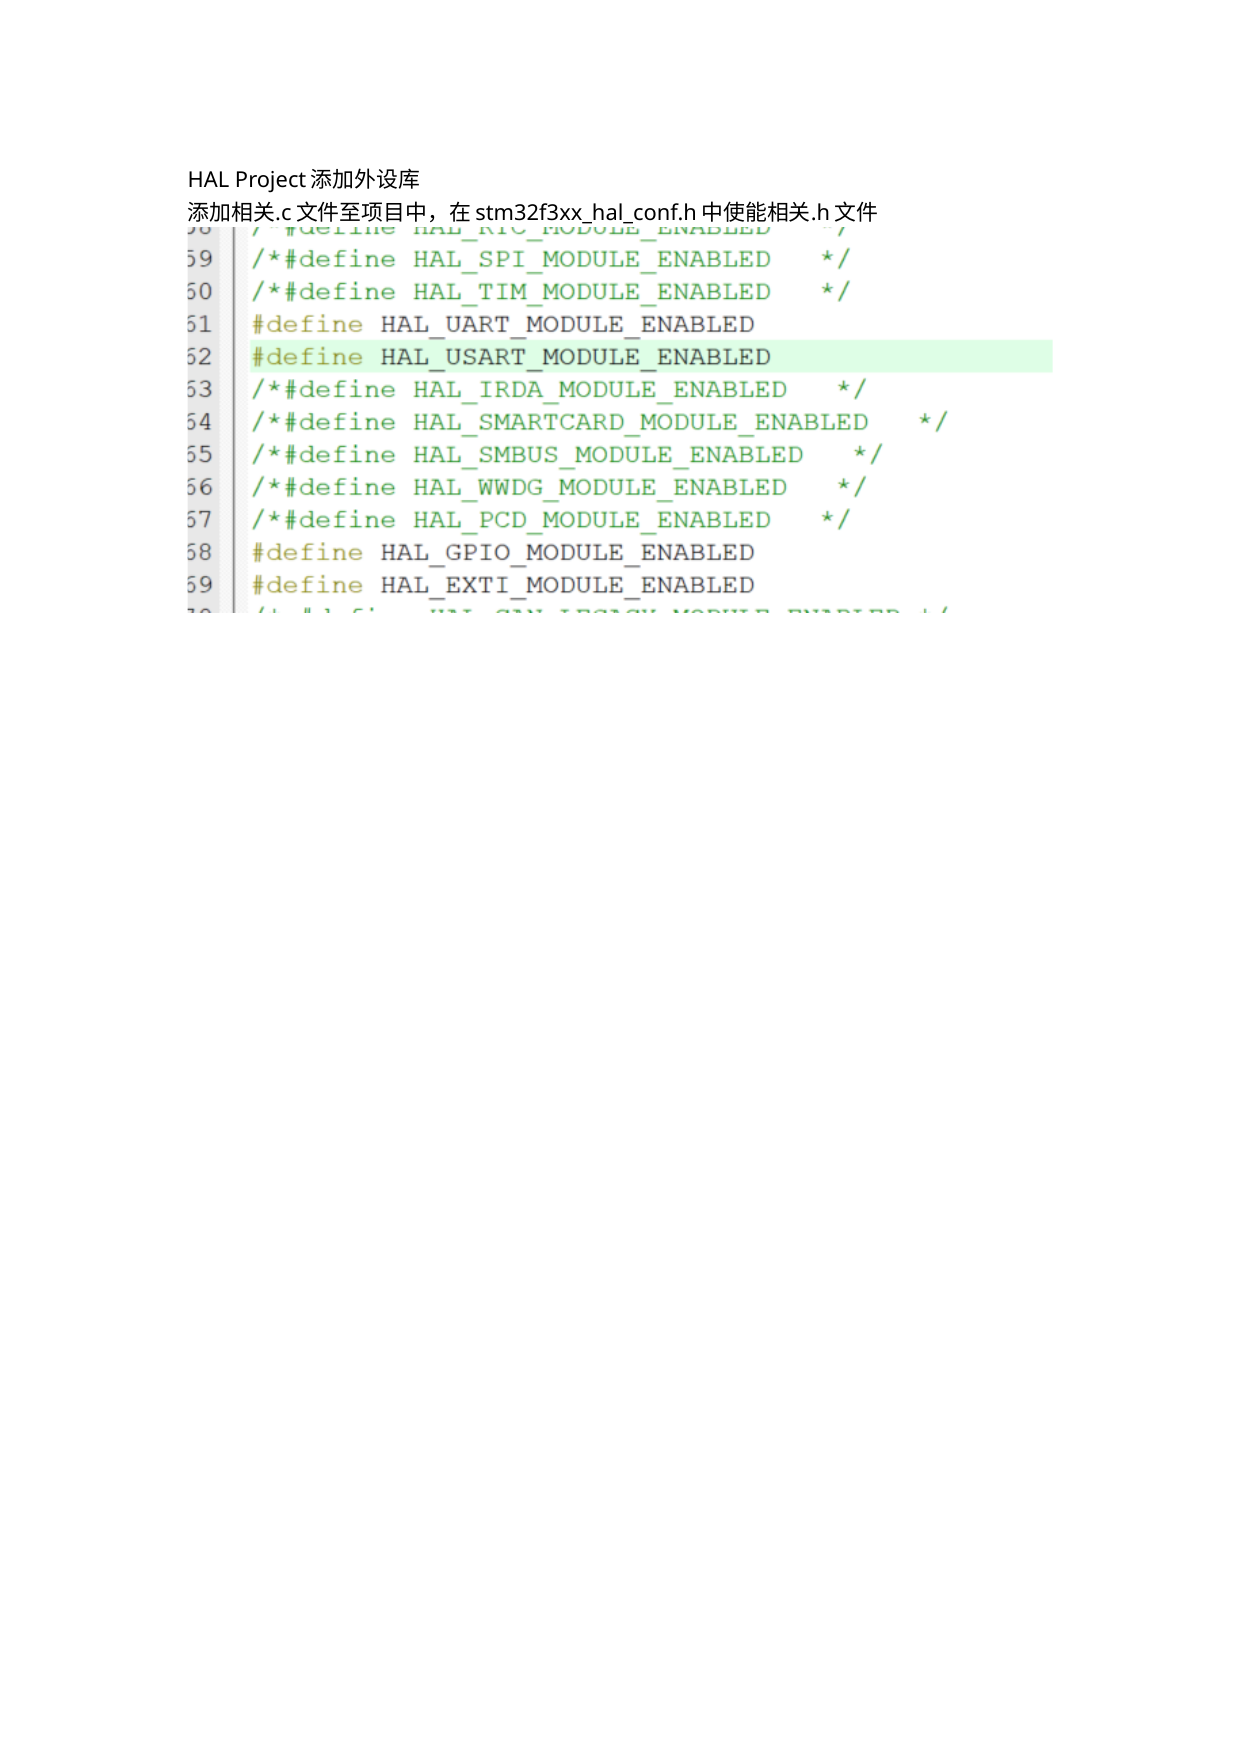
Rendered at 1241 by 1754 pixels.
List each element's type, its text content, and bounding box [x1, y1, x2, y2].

text HAL Project添加外设库 [187, 162, 1053, 194]
picture [187, 227, 1053, 613]
text 添加相关.c文件至项目中，在stm32f3xx_hal_conf.h中使能相关.h文件 [187, 194, 1053, 227]
